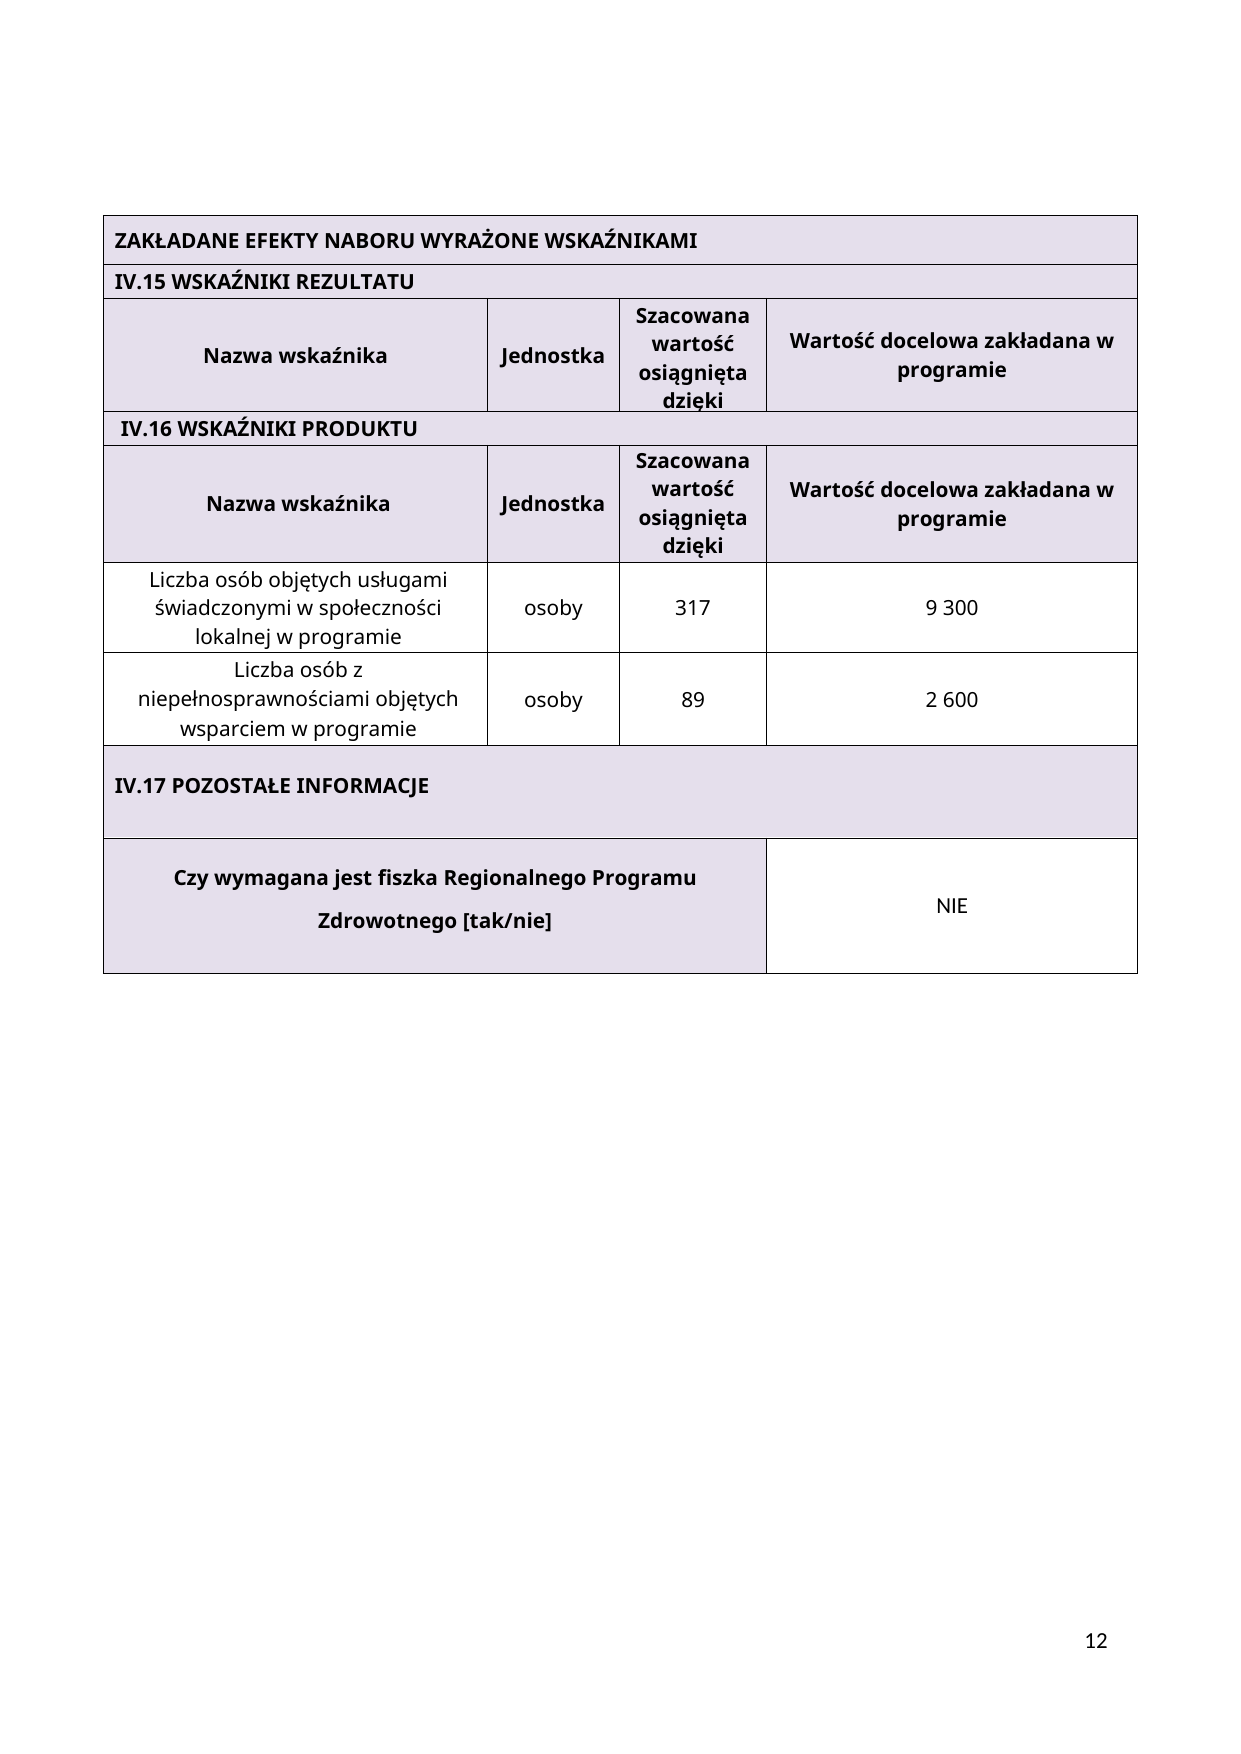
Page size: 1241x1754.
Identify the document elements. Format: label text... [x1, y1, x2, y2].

table_cell IV.15 WSKAŹNIKI REZULTATU [104, 265, 1137, 298]
table_header ZAKŁADANE EFEKTY NABORU WYRAŻONE WSKAŹNIKAMI [104, 216, 1137, 264]
table_cell osoby [488, 653, 619, 745]
table_cell Jednostka [488, 299, 619, 411]
table_cell 2 600 [767, 653, 1137, 745]
table_cell Wartość docelowa zakładana w programie [767, 446, 1137, 562]
table_cell IV.17 POZOSTAŁE INFORMACJE [104, 746, 1137, 837]
table_cell Nazwa wskaźnika [104, 299, 487, 411]
table_cell IV.16 WSKAŹNIKI PRODUKTU [104, 412, 1137, 445]
table_cell Jednostka [488, 446, 619, 562]
table_cell 317 [620, 563, 766, 652]
table_cell 89 [620, 653, 766, 745]
table_cell Szacowana wartość osiągnięta dzięki naborowi [620, 446, 766, 562]
table_cell Szacowana wartość osiągnięta dzięki naborowi [620, 299, 766, 411]
table_cell Liczba osób objętych usługami świadczonymi w społeczności lokalnej w programie [104, 563, 487, 652]
table_cell Wartość docelowa zakładana w programie [767, 299, 1137, 411]
table_cell Czy wymagana jest fiszka Regionalnego Programu Zdrowotnego [tak/nie] [104, 839, 766, 973]
table_cell osoby [488, 563, 619, 652]
table_cell 9 300 [767, 563, 1137, 652]
table_cell Liczba osób z niepełnosprawnościami objętych wsparciem w programie [104, 653, 487, 745]
table_cell Nazwa wskaźnika [104, 446, 487, 562]
